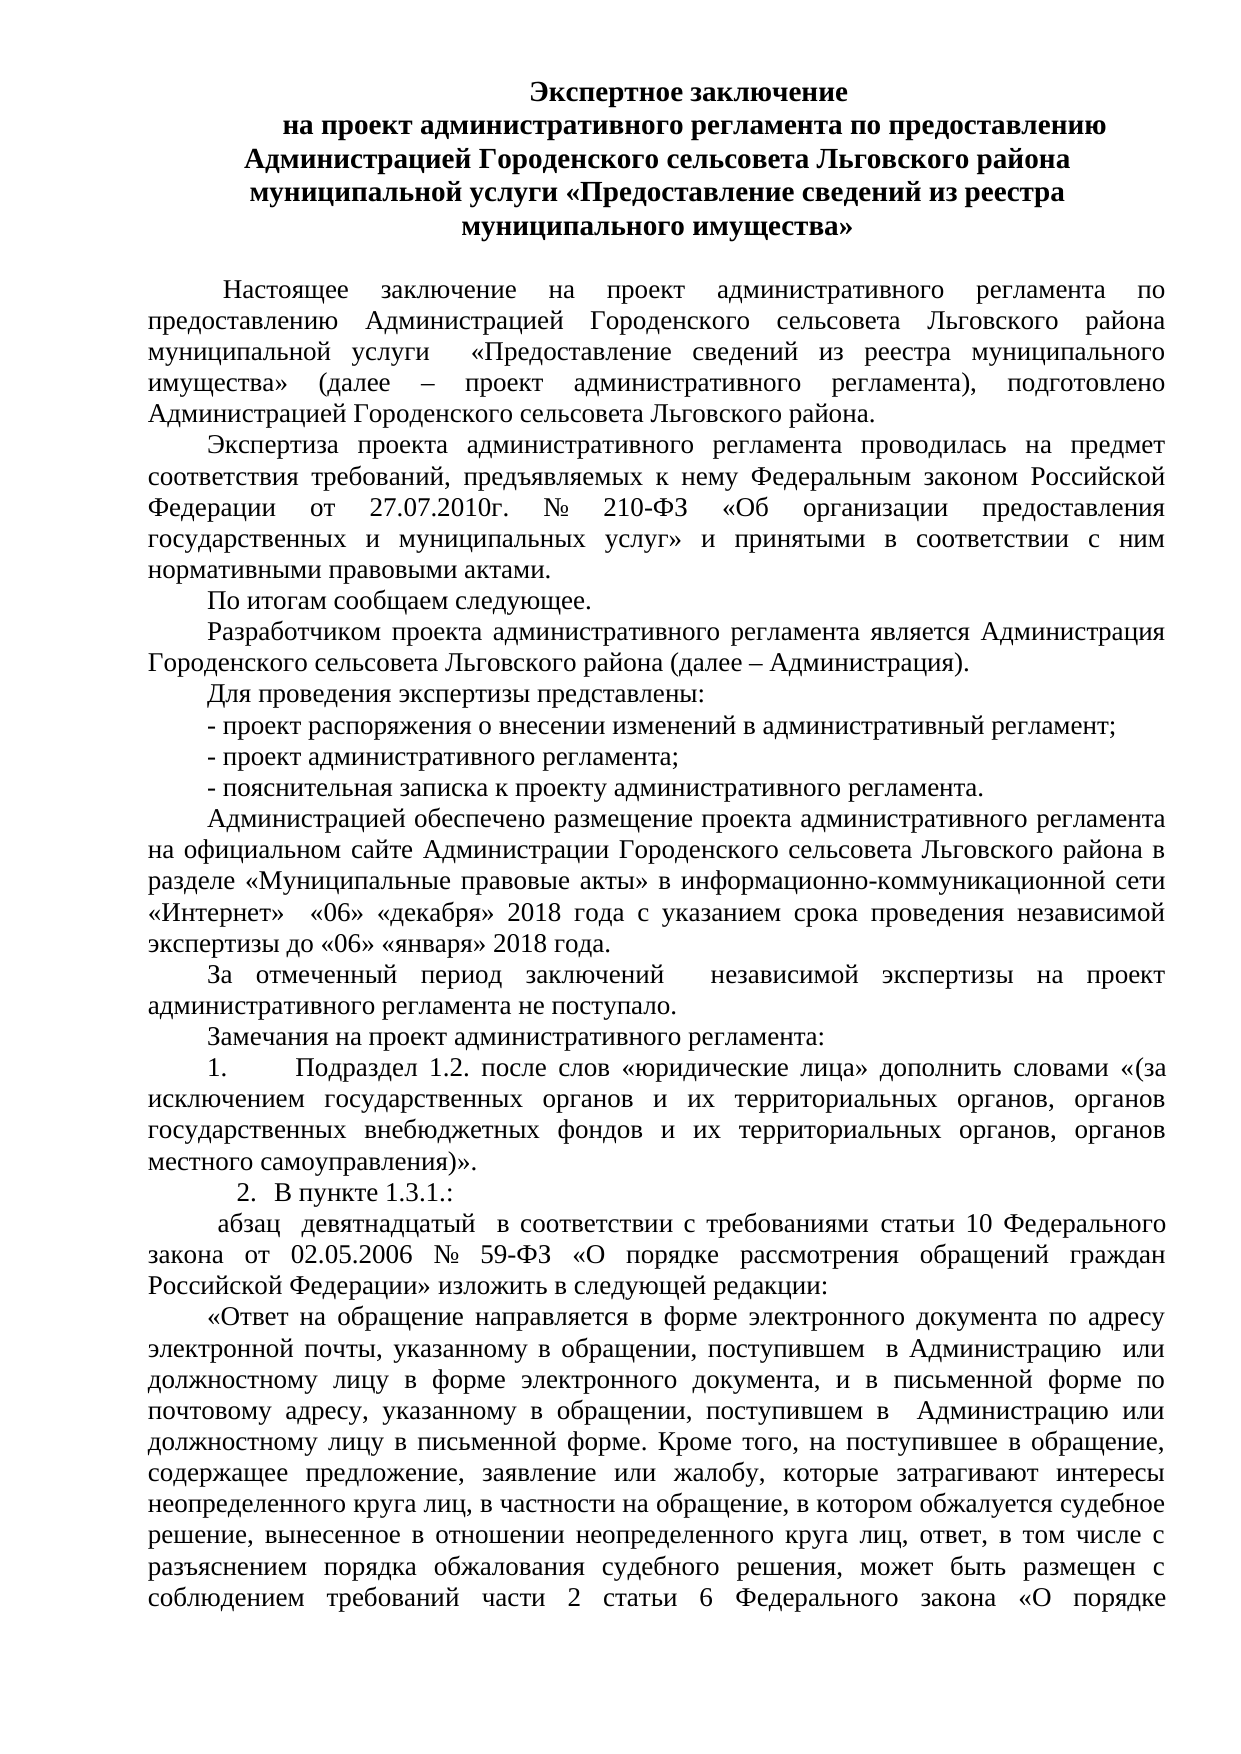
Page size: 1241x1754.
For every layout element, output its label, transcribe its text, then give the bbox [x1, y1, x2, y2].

text За отмеченный период заключений независимой экспертизы на проект административного регламента не поступало. [148, 958, 1167, 1020]
text - проект административного регламента; [148, 740, 1167, 771]
list Подраздел 1.2. после слов «юридические лица» дополнить словами «(за исключением государственных органов и их территориальных органов, органов государственных внебюджетных фондов и их территориальных органов, органов местного самоуправления)». [148, 1051, 1167, 1176]
text Администрацией обеспечено размещение проекта административного регламента на официальном сайте Администрации Городенского сельсовета Льговского района в разделе «Муниципальные правовые акты» в информационно-коммуникационной сети «Интернет» «06» «декабря» 2018 года с указанием срока проведения независимой экспертизы до «06» «января» 2018 года. [148, 802, 1167, 958]
text на проект административного регламента по предоставлению [148, 107, 1167, 141]
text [148, 1301, 1167, 1612]
text Экспертиза проекта административного регламента проводилась на предмет соответствия требований, предъявляемых к нему Федеральным законом Российской Федерации от 27.07.2010г. № 210-ФЗ «Об организации предоставления государственных и муниципальных услуг» и принятыми в соответствии с ним нормативными правовыми актами. [148, 428, 1167, 584]
text Экспертное заключение [148, 74, 1167, 107]
text Разработчиком проекта административного регламента является Администрация Городенского сельсовета Льговского района (далее – Администрация). [148, 615, 1167, 678]
list В пункте 1.3.1.: [236, 1176, 1167, 1207]
text Администрацией Городенского сельсовета Льговского района муниципальной услуги «Предоставление сведений из реестра муниципального имущества» [148, 141, 1167, 242]
text Настоящее заключение на проект административного регламента по предоставлению Администрацией Городенского сельсовета Льговского района муниципальной услуги «Предоставление сведений из реестра муниципального имущества» (далее – проект административного регламента), подготовлено Администрацией Городенского сельсовета Льговского района. [148, 273, 1167, 428]
text - пояснительная записка к проекту административного регламента. [148, 771, 1167, 802]
text Для проведения экспертизы представлены: [148, 678, 1167, 709]
text По итогам сообщаем следующее. [148, 584, 1167, 615]
text абзац девятнадцатый в соответствии с требованиями статьи 10 Федерального закона от 02.05.2006 № 59-ФЗ «О порядке рассмотрения обращений граждан Российской Федерации» изложить в следующей редакции: [148, 1207, 1167, 1301]
text Замечания на проект административного регламента: [148, 1020, 1167, 1051]
text - проект распоряжения о внесении изменений в административный регламент; [148, 709, 1167, 740]
